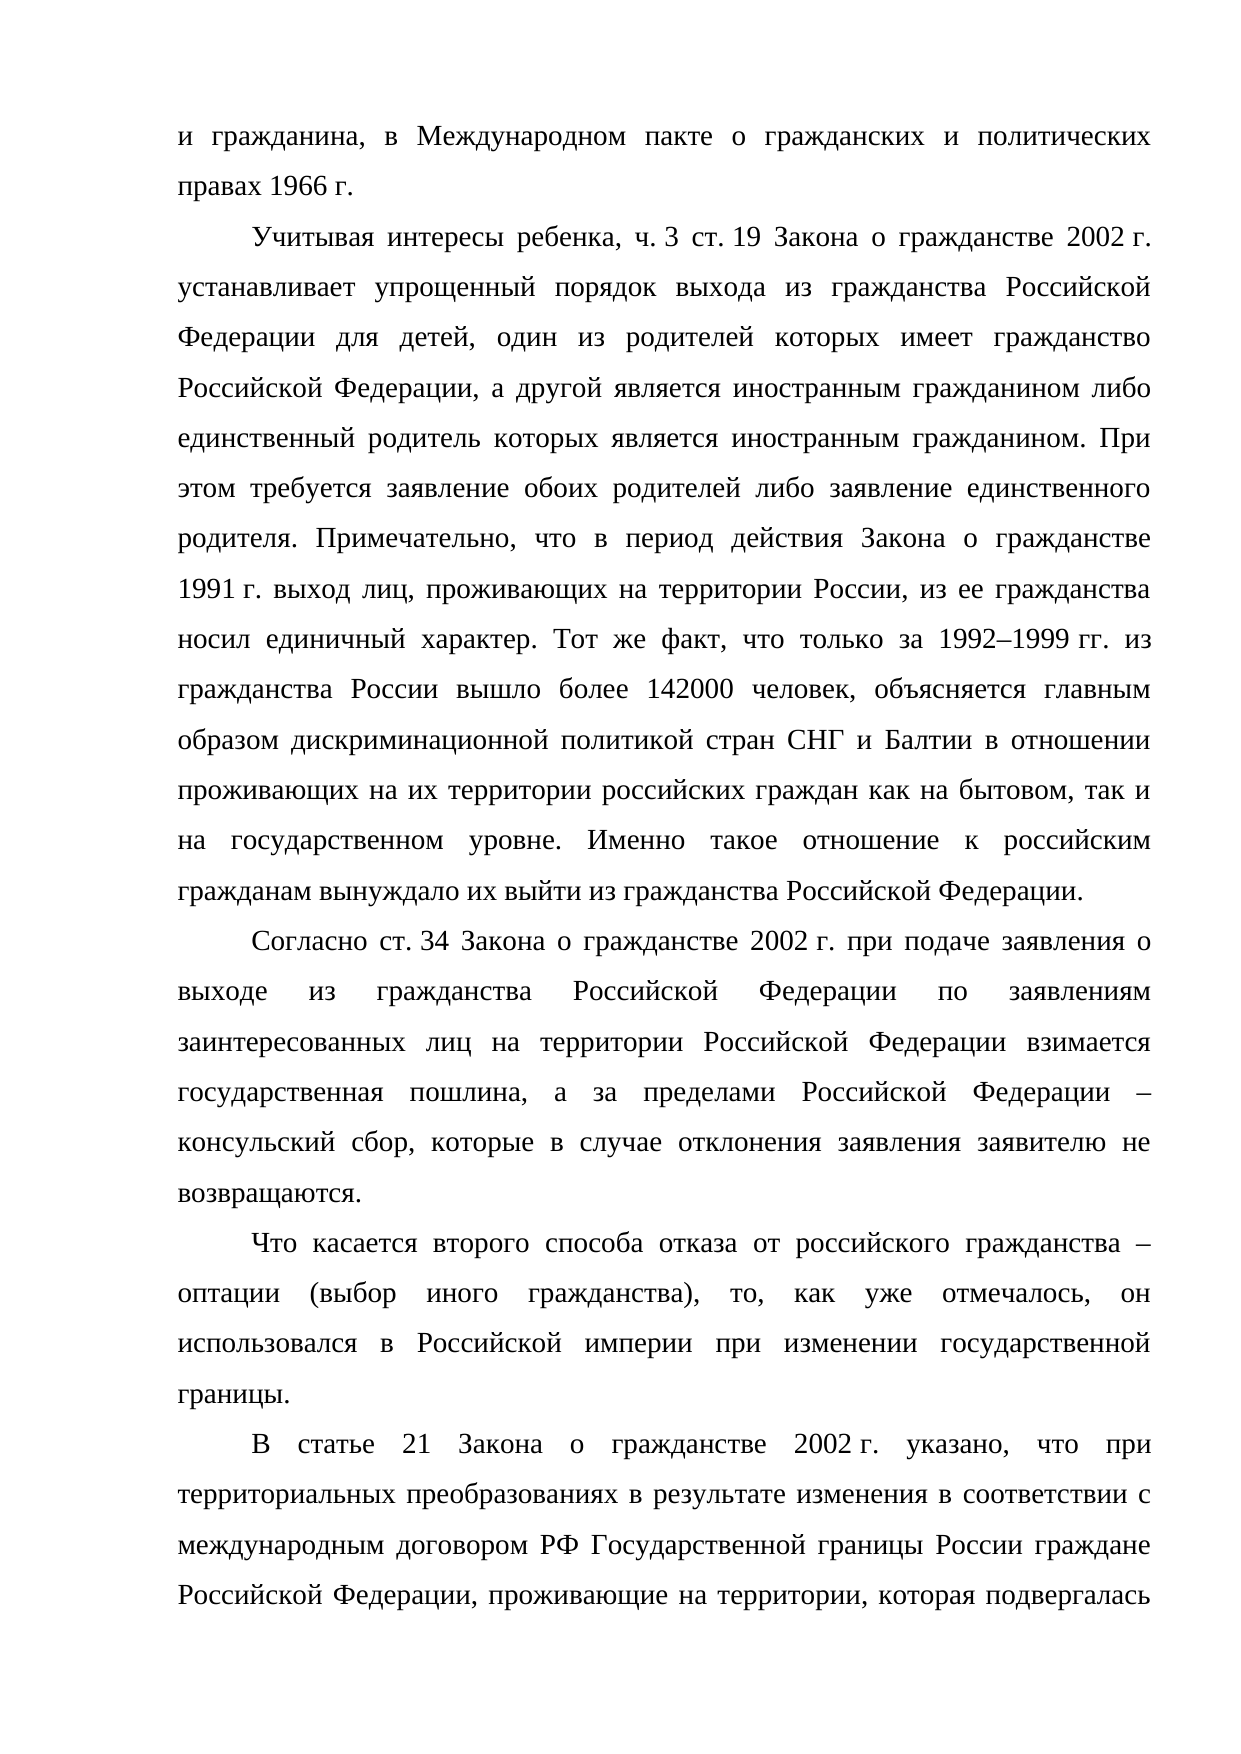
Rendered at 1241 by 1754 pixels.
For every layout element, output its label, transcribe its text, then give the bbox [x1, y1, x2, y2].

text Учитывая интересы ребенка, ч. 3 ст. 19 Закона о гражданстве 2002 г. устанавливает упрощенный порядок выхода из гражданства Российской Федерации для детей, один из родителей которых имеет гражданство Российской Федерации, а другой является иностранным гражданином либо единственный родитель которых является иностранным гражданином. При этом требуется заявление обоих родителей либо заявление единственного родителя. Примечательно, что в период действия Закона о гражданстве 1991 г. выход лиц, проживающих на территории России, из ее гражданства носил единичный характер. Тот же факт, что только за 1992–1999 гг. из гражданства России вышло более 142000 человек, объясняется главным образом дискриминационной политикой стран СНГ и Балтии в отношении проживающих на их территории российских граждан как на бытовом, так и на государственном уровне. Именно такое отношение к российским гражданам вынуждало их выйти из гражданства Российской Федерации. [177, 219, 1152, 906]
text Согласно ст. 34 Закона о гражданстве 2002 г. при подаче заявления о выходе из гражданства Российской Федерации по заявлениям заинтересованных лиц на территории Российской Федерации взимается государственная пошлина, а за пределами Российской Федерации – консульский сбор, которые в случае отклонения заявления заявителю не возвращаются. [177, 923, 1152, 1208]
text Что касается второго способа отказа от российского гражданства – оптации (выбор иного гражданства), то, как уже отмечалось, он использовался в Российской империи при изменении государственной границы. [177, 1225, 1152, 1409]
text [177, 118, 1152, 202]
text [177, 1426, 1152, 1611]
